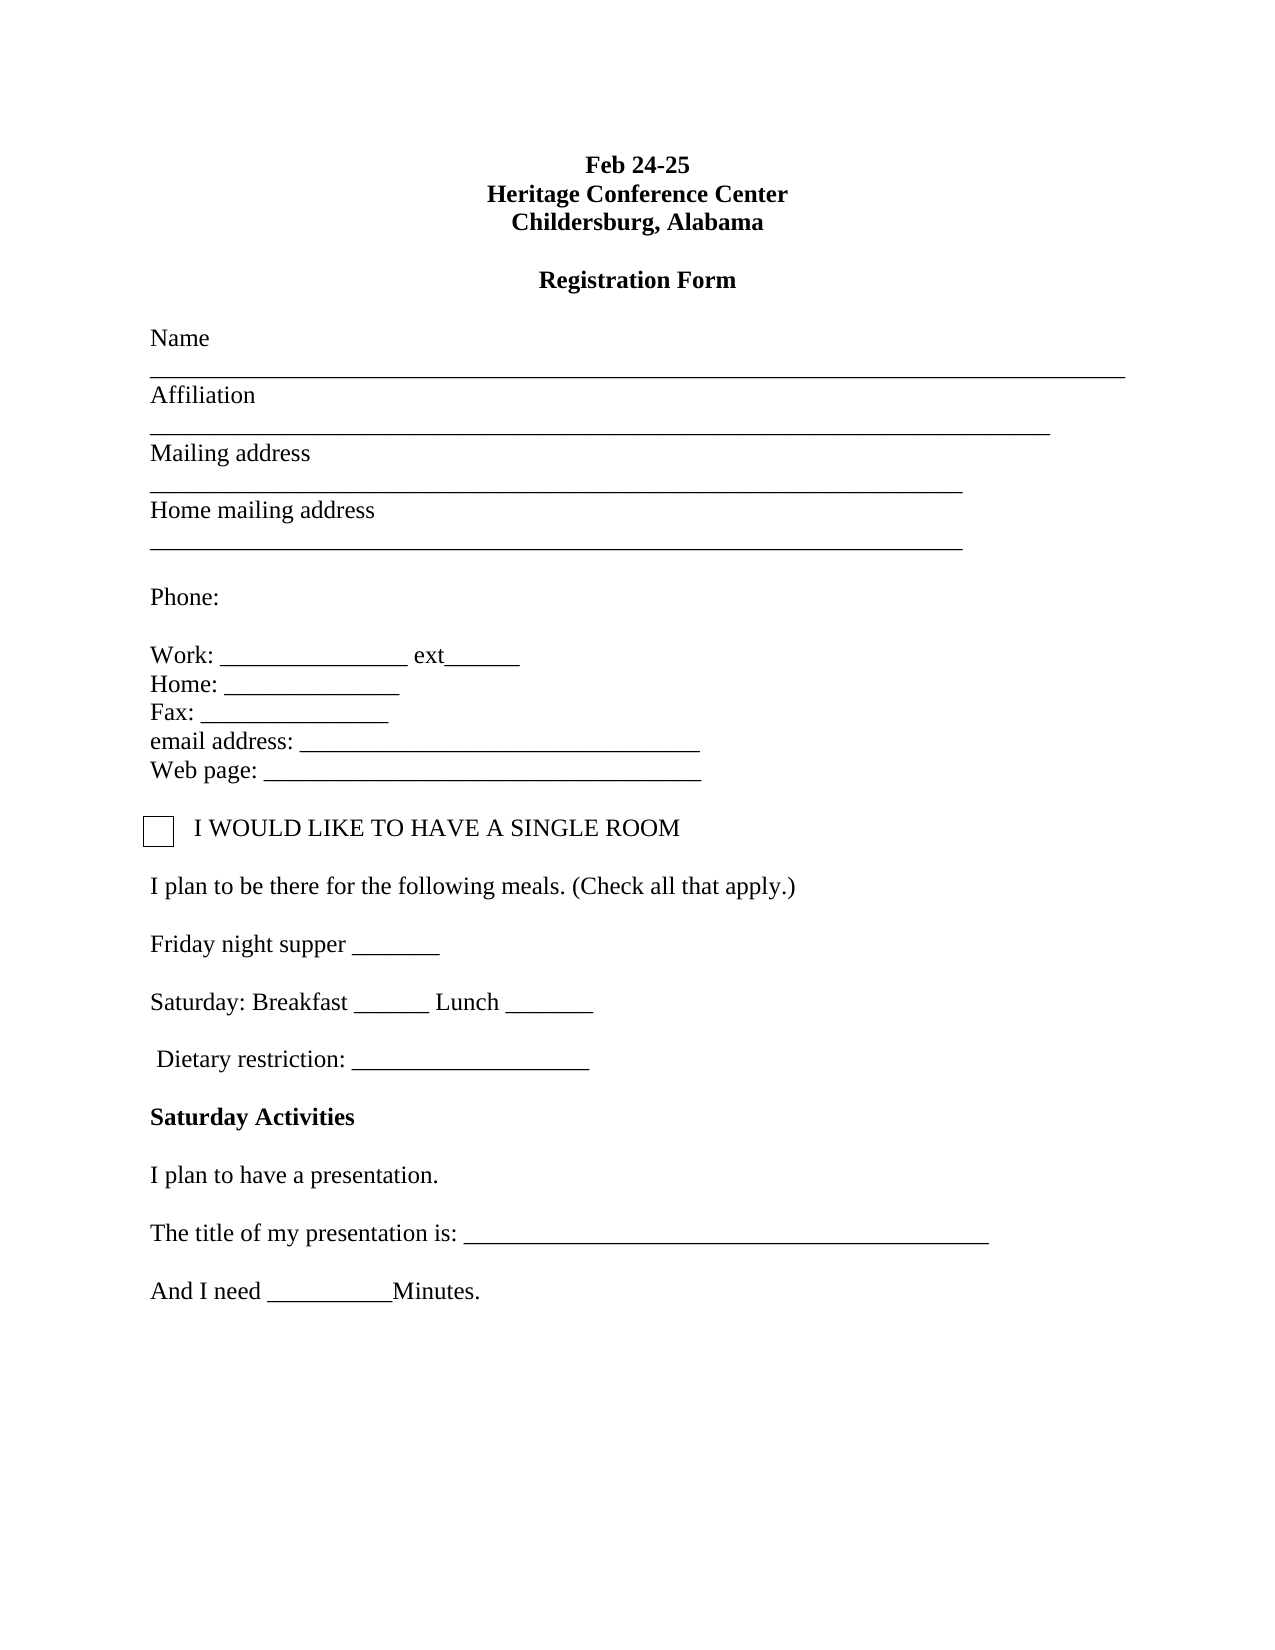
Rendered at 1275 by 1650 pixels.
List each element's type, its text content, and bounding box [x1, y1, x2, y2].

text And I need __________Minutes. [150, 1276, 1125, 1305]
text Heritage Conference Center [150, 179, 1125, 207]
text Name ______________________________________________________________________________ Affiliation ________________________________________________________________________ Mailing address _________________________________________________________________ Home mailing address _________________________________________________________________ [150, 323, 1125, 377]
text Childersburg, Alabama [150, 207, 1125, 236]
text Phone: [150, 582, 1125, 611]
text The title of my presentation is: __________________________________________ [150, 1218, 1125, 1247]
text Name ______________________________________________________________________________ Affiliation ________________________________________________________________________ Mailing address _________________________________________________________________ Home mailing address _________________________________________________________________ [150, 378, 1125, 553]
text Feb 24-25 [150, 150, 1125, 179]
text I WOULD LIKE TO HAVE A SINGLE ROOM [150, 813, 1125, 842]
text Saturday: Breakfast ______ Lunch _______ [150, 987, 1125, 1015]
text I plan to have a presentation. [150, 1160, 1125, 1189]
text I plan to be there for the following meals. (Check all that apply.) [150, 871, 1125, 899]
text Registration Form [150, 265, 1125, 294]
text Work: _______________ ext______ Home: ______________ Fax: _______________ email address: ________________________________ Web page: ___________________________________ [150, 640, 1125, 784]
text Friday night supper _______ [150, 929, 1125, 957]
text Dietary restriction: ___________________ [150, 1044, 1125, 1073]
text Saturday Activities [150, 1102, 1125, 1131]
